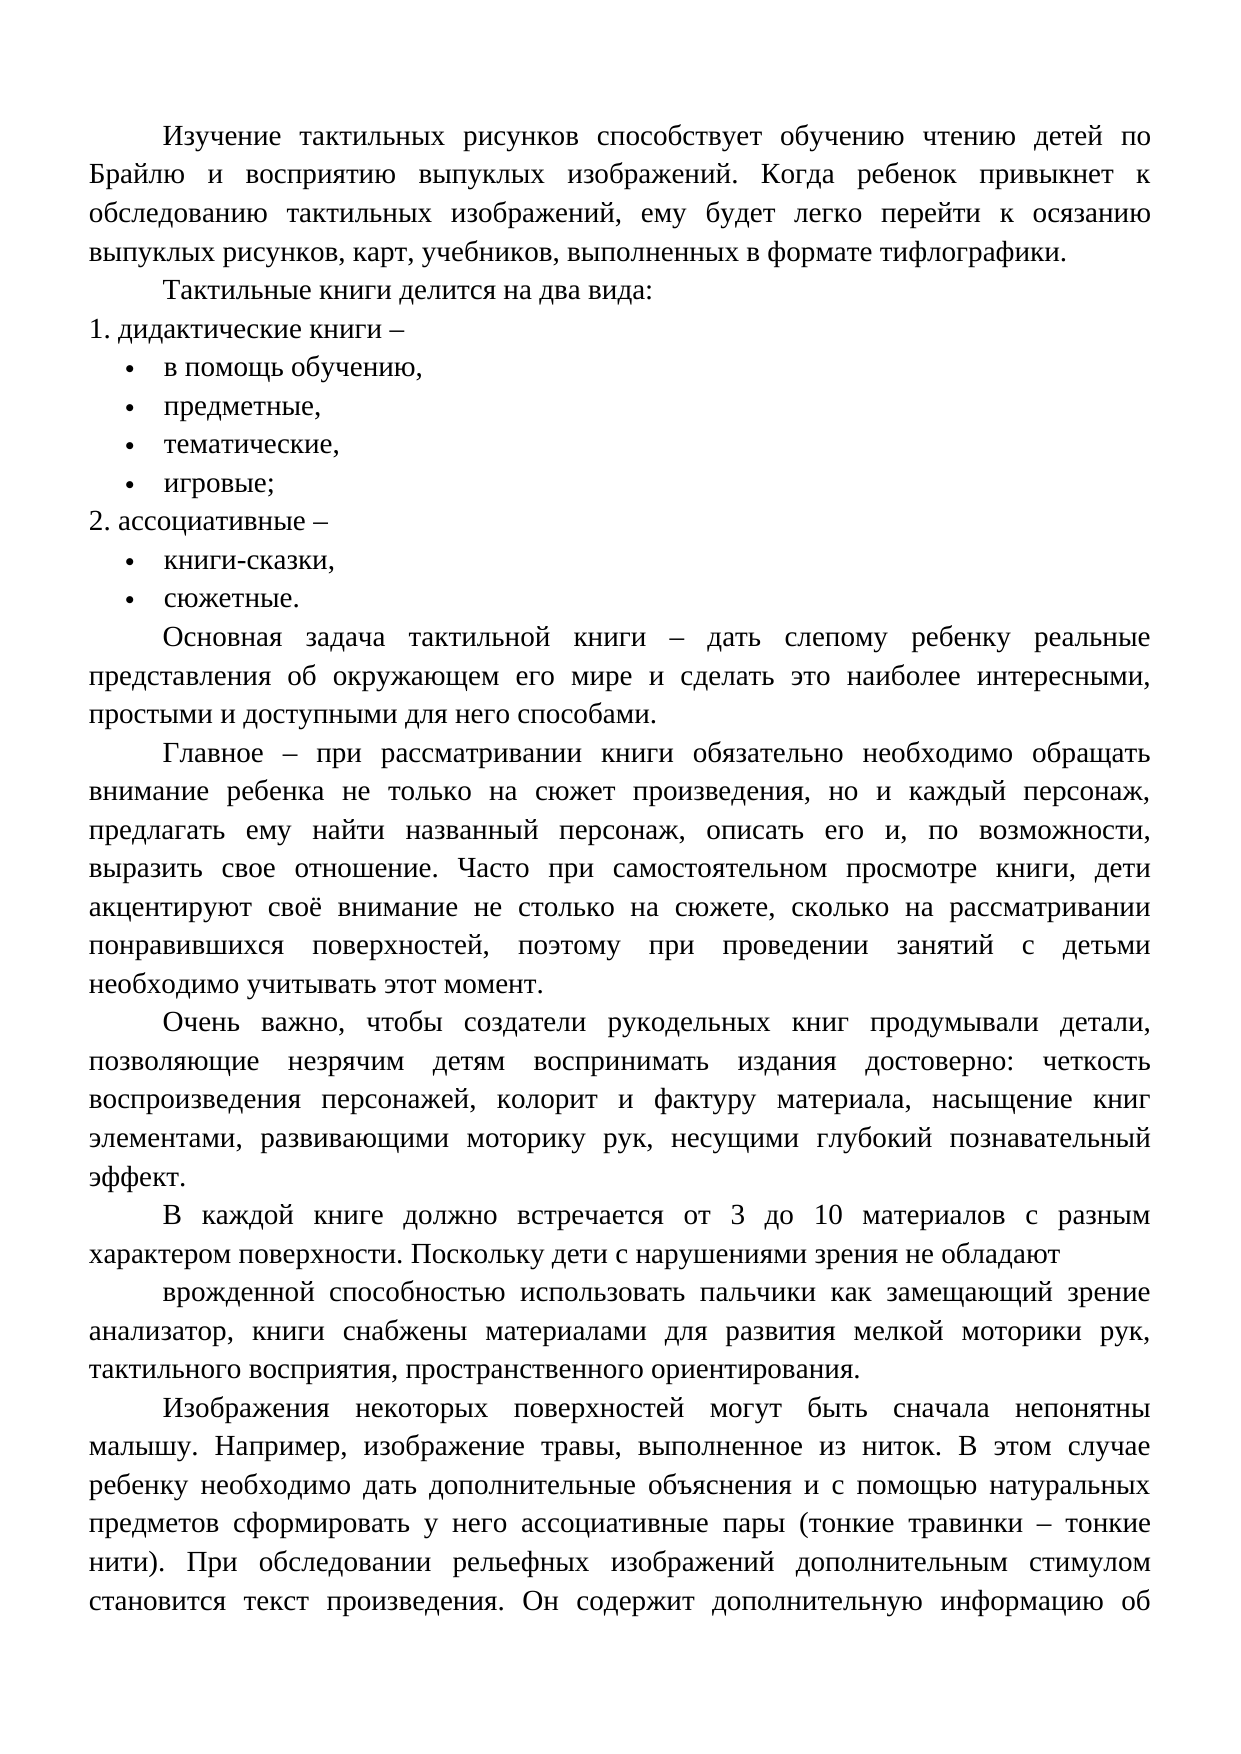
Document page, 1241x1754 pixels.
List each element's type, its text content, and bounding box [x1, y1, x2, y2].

text 1. дидактические книги – [89, 311, 1152, 344]
list тематические, [126, 426, 1152, 460]
list игровые; [126, 465, 1152, 498]
text Очень важно, чтобы создатели рукодельных книг продумывали детали, позволяющие незрячим детям воспринимать издания достоверно: четкость воспроизведения персонажей, колорит и фактуру материала, насыщение книг элементами, развивающими моторику рук, несущими глубокий познавательный эффект. [89, 1004, 1152, 1192]
text врожденной способностью использовать пальчики как замещающий зрение анализатор, книги снабжены материалами для развития мелкой моторики рук, тактильного восприятия, пространственного ориентирования. [89, 1274, 1152, 1385]
list в помощь обучению, [126, 349, 1152, 383]
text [89, 1390, 1152, 1616]
text Главное – при рассматривании книги обязательно необходимо обращать внимание ребенка не только на сюжет произведения, но и каждый персонаж, предлагать ему найти названный персонаж, описать его и, по возможности, выразить свое отношение. Часто при самостоятельном просмотре книги, дети акцентируют своё внимание не столько на сюжете, сколько на рассматривании понравившихся поверхностей, поэтому при проведении занятий с детьми необходимо учитывать этот момент. [89, 735, 1152, 999]
text Основная задача тактильной книги – дать слепому ребенку реальные представления об окружающем его мире и сделать это наиболее интересными, простыми и доступными для него способами. [89, 619, 1152, 730]
text Тактильные книги делится на два вида: [89, 272, 1152, 306]
text Изучение тактильных рисунков способствует обучению чтению детей по Брайлю и восприятию выпуклых изображений. Когда ребенок привыкнет к обследованию тактильных изображений, ему будет легко перейти к осязанию выпуклых рисунков, карт, учебников, выполненных в формате тифлографики. [89, 118, 1152, 267]
list сюжетные. [126, 581, 1152, 614]
text 2. ассоциативные – [89, 503, 1152, 537]
list предметные, [126, 388, 1152, 421]
text В каждой книге должно встречается от 3 до 10 материалов с разным характером поверхности. Поскольку дети с нарушениями зрения не обладают [89, 1197, 1152, 1269]
list книги-сказки, [126, 542, 1152, 576]
